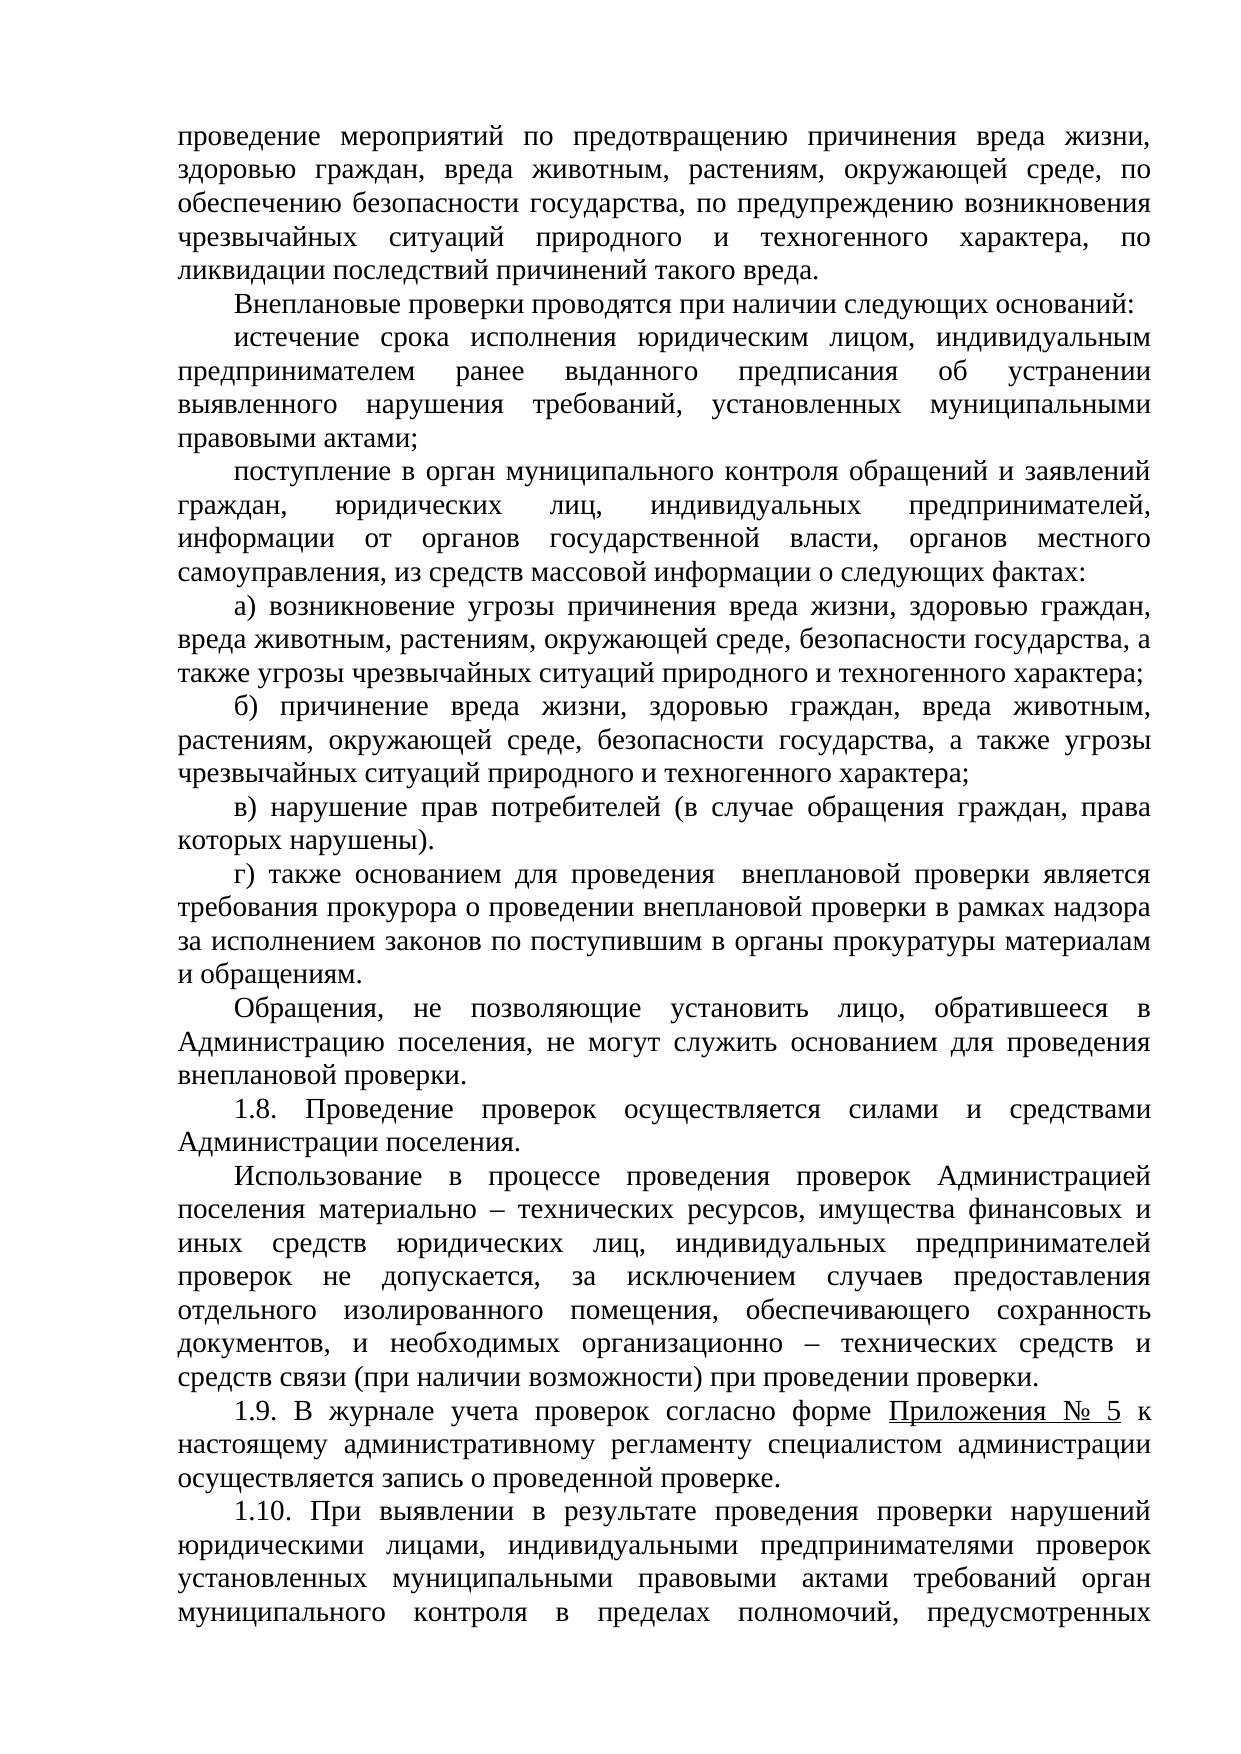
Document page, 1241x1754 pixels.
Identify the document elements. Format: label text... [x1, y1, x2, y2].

text Обращения, не позволяющие установить лицо, обратившееся в Администрацию поселения, не могут служить основанием для проведения внеплановой проверки. [177, 990, 1152, 1091]
text 1.9. В журнале учета проверок согласно форме Приложения № 5 к настоящему административному регламенту специалистом администрации осуществляется запись о проведенной проверке. [177, 1393, 1152, 1493]
text а) возникновение угрозы причинения вреда жизни, здоровью граждан, вреда животным, растениям, окружающей среде, безопасности государства, а также угрозы чрезвычайных ситуаций природного и техногенного характера; [177, 588, 1152, 688]
text Внеплановые проверки проводятся при наличии следующих оснований: [177, 286, 1152, 319]
text б) причинение вреда жизни, здоровью граждан, вреда животным, растениям, окружающей среде, безопасности государства, а также угрозы чрезвычайных ситуаций природного и техногенного характера; [177, 688, 1152, 789]
text г) также основанием для проведения внеплановой проверки является требования прокурора о проведении внеплановой проверки в рамках надзора за исполнением законов по поступившим в органы прокуратуры материалам и обращениям. [177, 856, 1152, 990]
text поступление в орган муниципального контроля обращений и заявлений граждан, юридических лиц, индивидуальных предпринимателей, информации от органов государственной власти, органов местного самоуправления, из средств массовой информации о следующих фактах: [177, 453, 1152, 588]
text истечение срока исполнения юридическим лицом, индивидуальным предпринимателем ранее выданного предписания об устранении выявленного нарушения требований, установленных муниципальными правовыми актами; [177, 319, 1152, 453]
text Использование в процессе проведения проверок Администрацией поселения материально – технических ресурсов, имущества финансовых и иных средств юридических лиц, индивидуальных предпринимателей проверок не допускается, за исключением случаев предоставления отдельного изолированного помещения, обеспечивающего сохранность документов, и необходимых организационно – технических средств и средств связи (при наличии возможности) при проведении проверки. [177, 1158, 1152, 1393]
text 1.8. Проведение проверок осуществляется силами и средствами Администрации поселения. [177, 1091, 1152, 1158]
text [177, 1493, 1152, 1627]
text в) нарушение прав потребителей (в случае обращения граждан, права которых нарушены). [177, 789, 1152, 856]
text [177, 118, 1152, 286]
